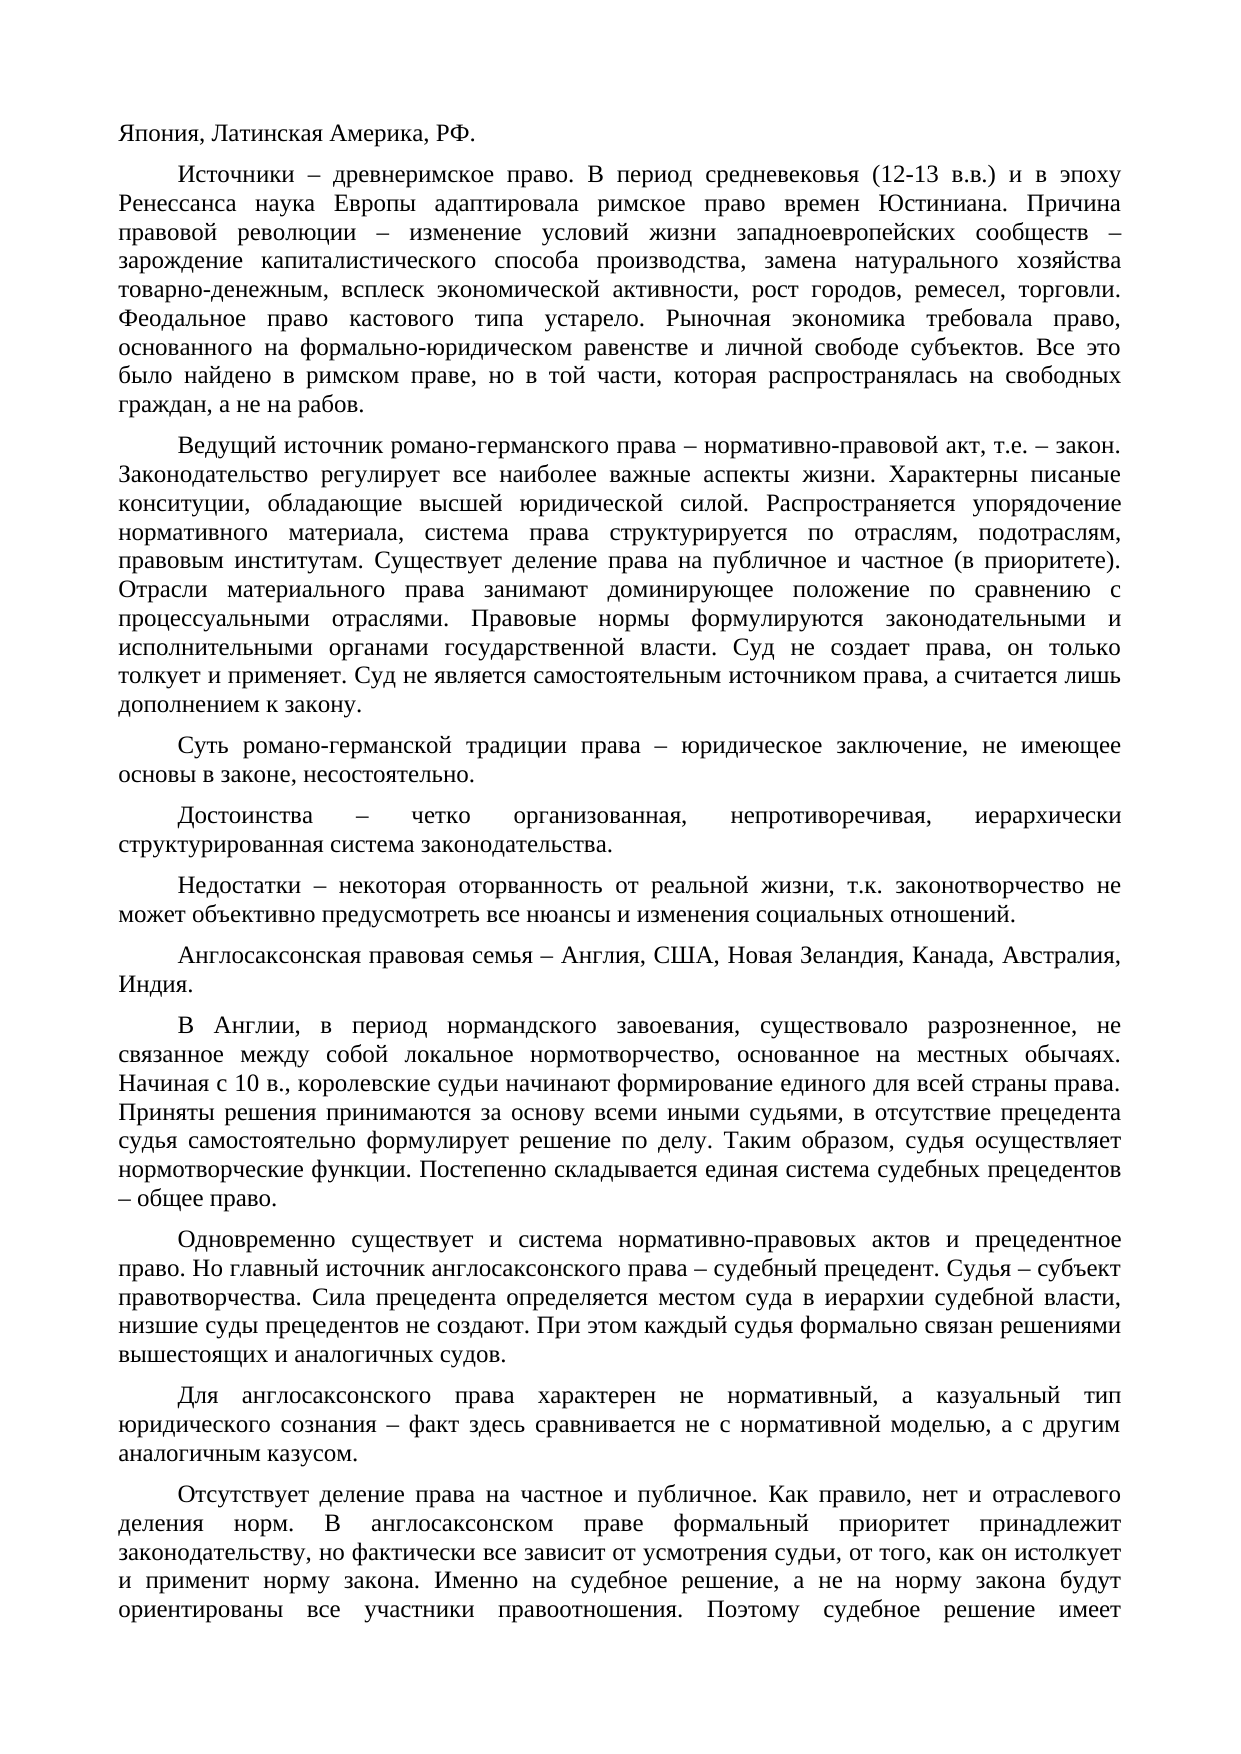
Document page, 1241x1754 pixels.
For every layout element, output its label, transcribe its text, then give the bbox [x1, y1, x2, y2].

text Достоинства – четко организованная, непротиворечивая, иерархически структурированная система законодательства. [118, 801, 1122, 858]
text Англосаксонская правовая семья – Англия, США, Новая Зеландия, Канада, Австралия, Индия. [118, 941, 1122, 998]
text Одновременно существует и система нормативно-правовых актов и прецедентное право. Но главный источник англосаксонского права – судебный прецедент. Судья – субъект правотворчества. Сила прецедента определяется местом суда в иерархии судебной власти, низшие суды прецедентов не создают. При этом каждый судья формально связан решениями вышестоящих и аналогичных судов. [118, 1224, 1122, 1368]
text Для англосаксонского права характерен не нормативный, а казуальный тип юридического сознания – факт здесь сравнивается не с нормативной моделью, а с другим аналогичным казусом. [118, 1381, 1122, 1467]
text Недостатки – некоторая оторванность от реальной жизни, т.к. законотворчество не может объективно предусмотреть все нюансы и изменения социальных отношений. [118, 871, 1122, 928]
text Ведущий источник романо-германского права – нормативно-правовой акт, т.е. – закон. Законодательство регулирует все наиболее важные аспекты жизни. Характерны писаные конситуции, обладающие высшей юридической силой. Распространяется упорядочение нормативного материала, система права структурируется по отраслям, подотраслям, правовым институтам. Существует деление права на публичное и частное (в приоритете). Отрасли материального права занимают доминирующее положение по сравнению с процессуальными отраслями. Правовые нормы формулируются законодательными и исполнительными органами государственной власти. Суд не создает права, он только толкует и применяет. Суд не является самостоятельным источником права, а считается лишь дополнением к закону. [118, 431, 1122, 718]
text В Англии, в период нормандского завоевания, существовало разрозненное, не связанное между собой локальное нормотворчество, основанное на местных обычаях. Начиная с 10 в., королевские судьи начинают формирование единого для всей страны права. Приняты решения принимаются за основу всеми иными судьями, в отсутствие прецедента судья самостоятельно формулирует решение по делу. Таким образом, судья осуществляет нормотворческие функции. Постепенно складывается единая система судебных прецедентов – общее право. [118, 1011, 1122, 1212]
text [118, 118, 1122, 147]
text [118, 1479, 1122, 1623]
text Суть романо-германской традиции права – юридическое заключение, не имеющее основы в законе, несостоятельно. [118, 731, 1122, 788]
text Источники – древнеримское право. В период средневековья (12-13 в.в.) и в эпоху Ренессанса наука Европы адаптировала римское право времен Юстиниана. Причина правовой революции – изменение условий жизни западноевропейских сообществ – зарождение капиталистического способа производства, замена натурального хозяйства товарно-денежным, всплеск экономической активности, рост городов, ремесел, торговли. Феодальное право кастового типа устарело. Рыночная экономика требовала право, основанного на формально-юридическом равенстве и личной свободе субъектов. Все это было найдено в римском праве, но в той части, которая распространялась на свободных граждан, а не на рабов. [118, 159, 1122, 418]
